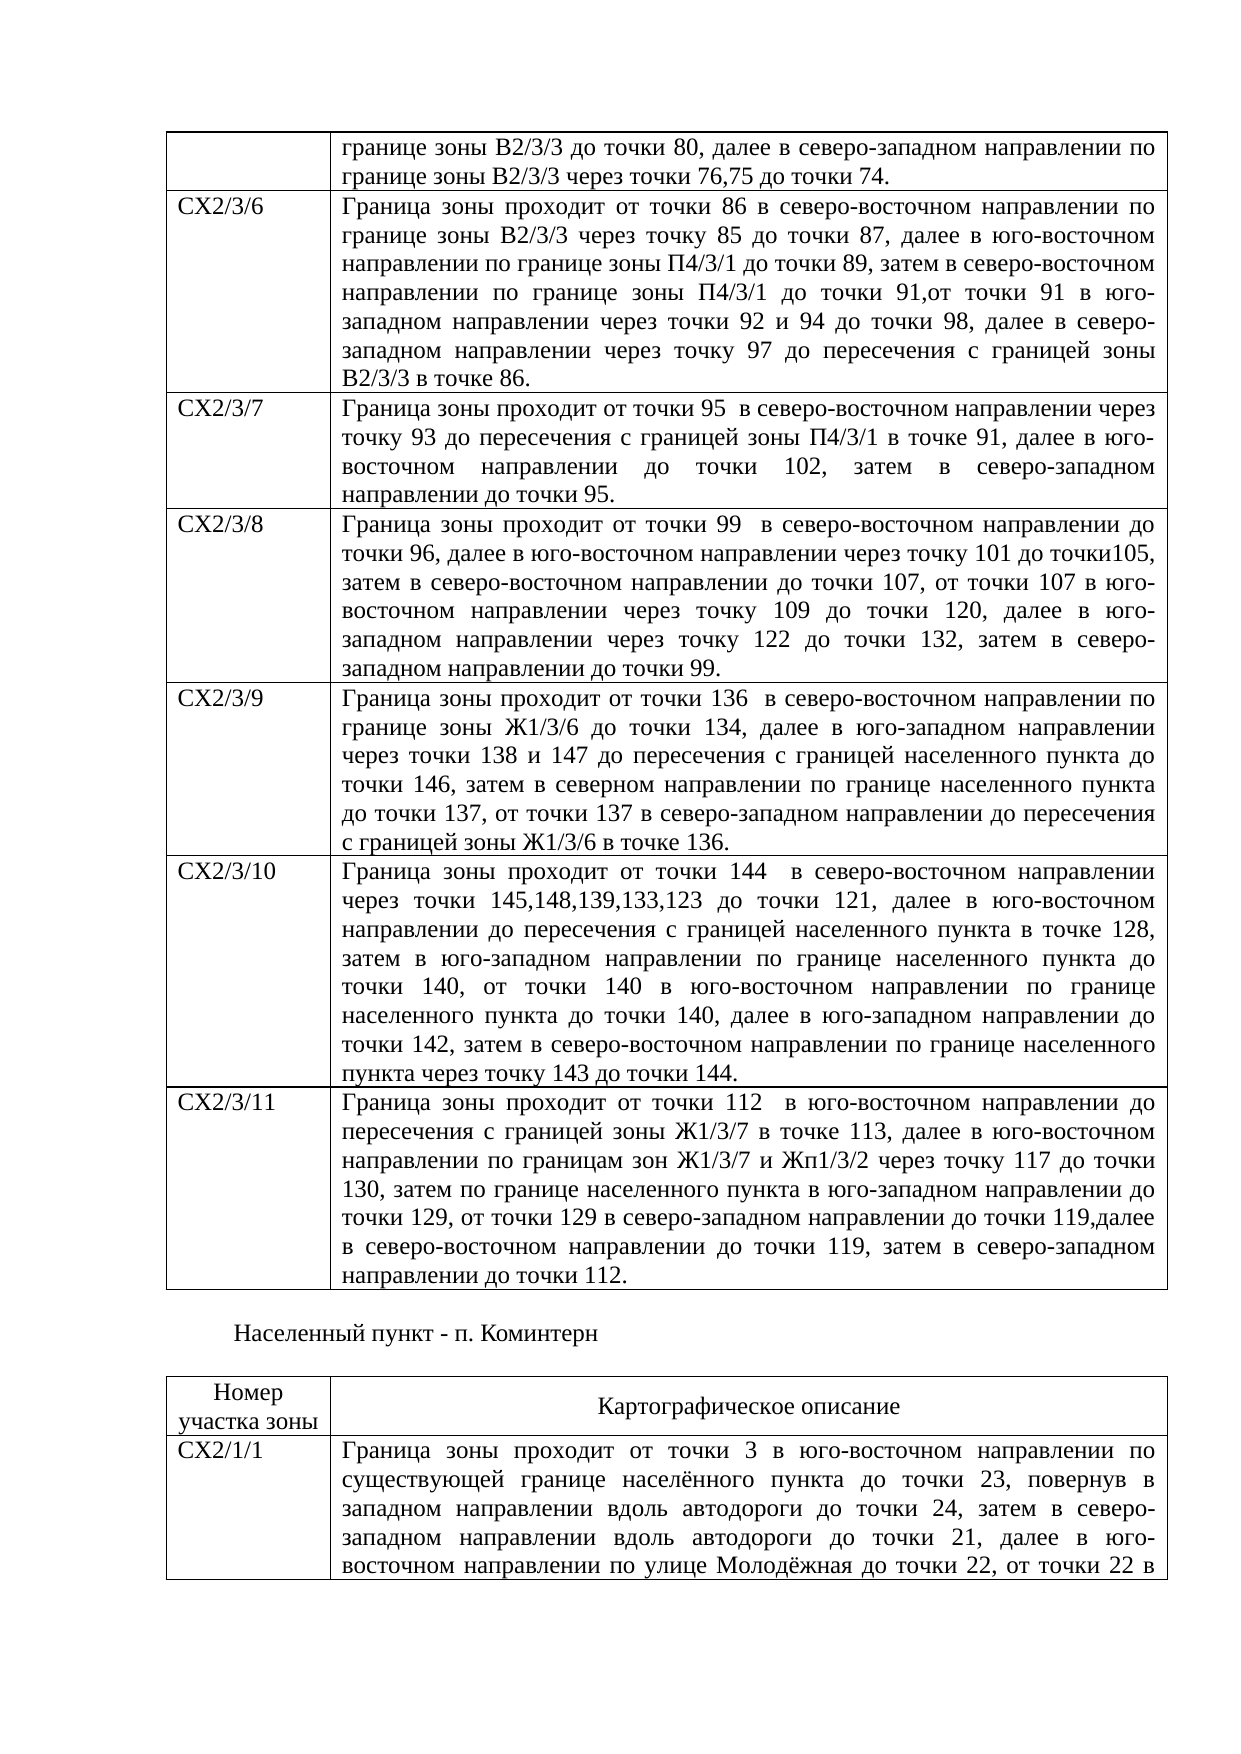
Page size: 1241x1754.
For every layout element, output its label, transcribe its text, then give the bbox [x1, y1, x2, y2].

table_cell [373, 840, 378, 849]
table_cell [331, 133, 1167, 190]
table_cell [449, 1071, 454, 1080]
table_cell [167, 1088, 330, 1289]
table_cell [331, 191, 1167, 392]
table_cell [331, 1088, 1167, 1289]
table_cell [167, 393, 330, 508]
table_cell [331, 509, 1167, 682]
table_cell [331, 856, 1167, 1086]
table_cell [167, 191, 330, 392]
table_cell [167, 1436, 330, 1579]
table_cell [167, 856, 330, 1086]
text Населенный пункт - п. Коминтерн [177, 1318, 1152, 1347]
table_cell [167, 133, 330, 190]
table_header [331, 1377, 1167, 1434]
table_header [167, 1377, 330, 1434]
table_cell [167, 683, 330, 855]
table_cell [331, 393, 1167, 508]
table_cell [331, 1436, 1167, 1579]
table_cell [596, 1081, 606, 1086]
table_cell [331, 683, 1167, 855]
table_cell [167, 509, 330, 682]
